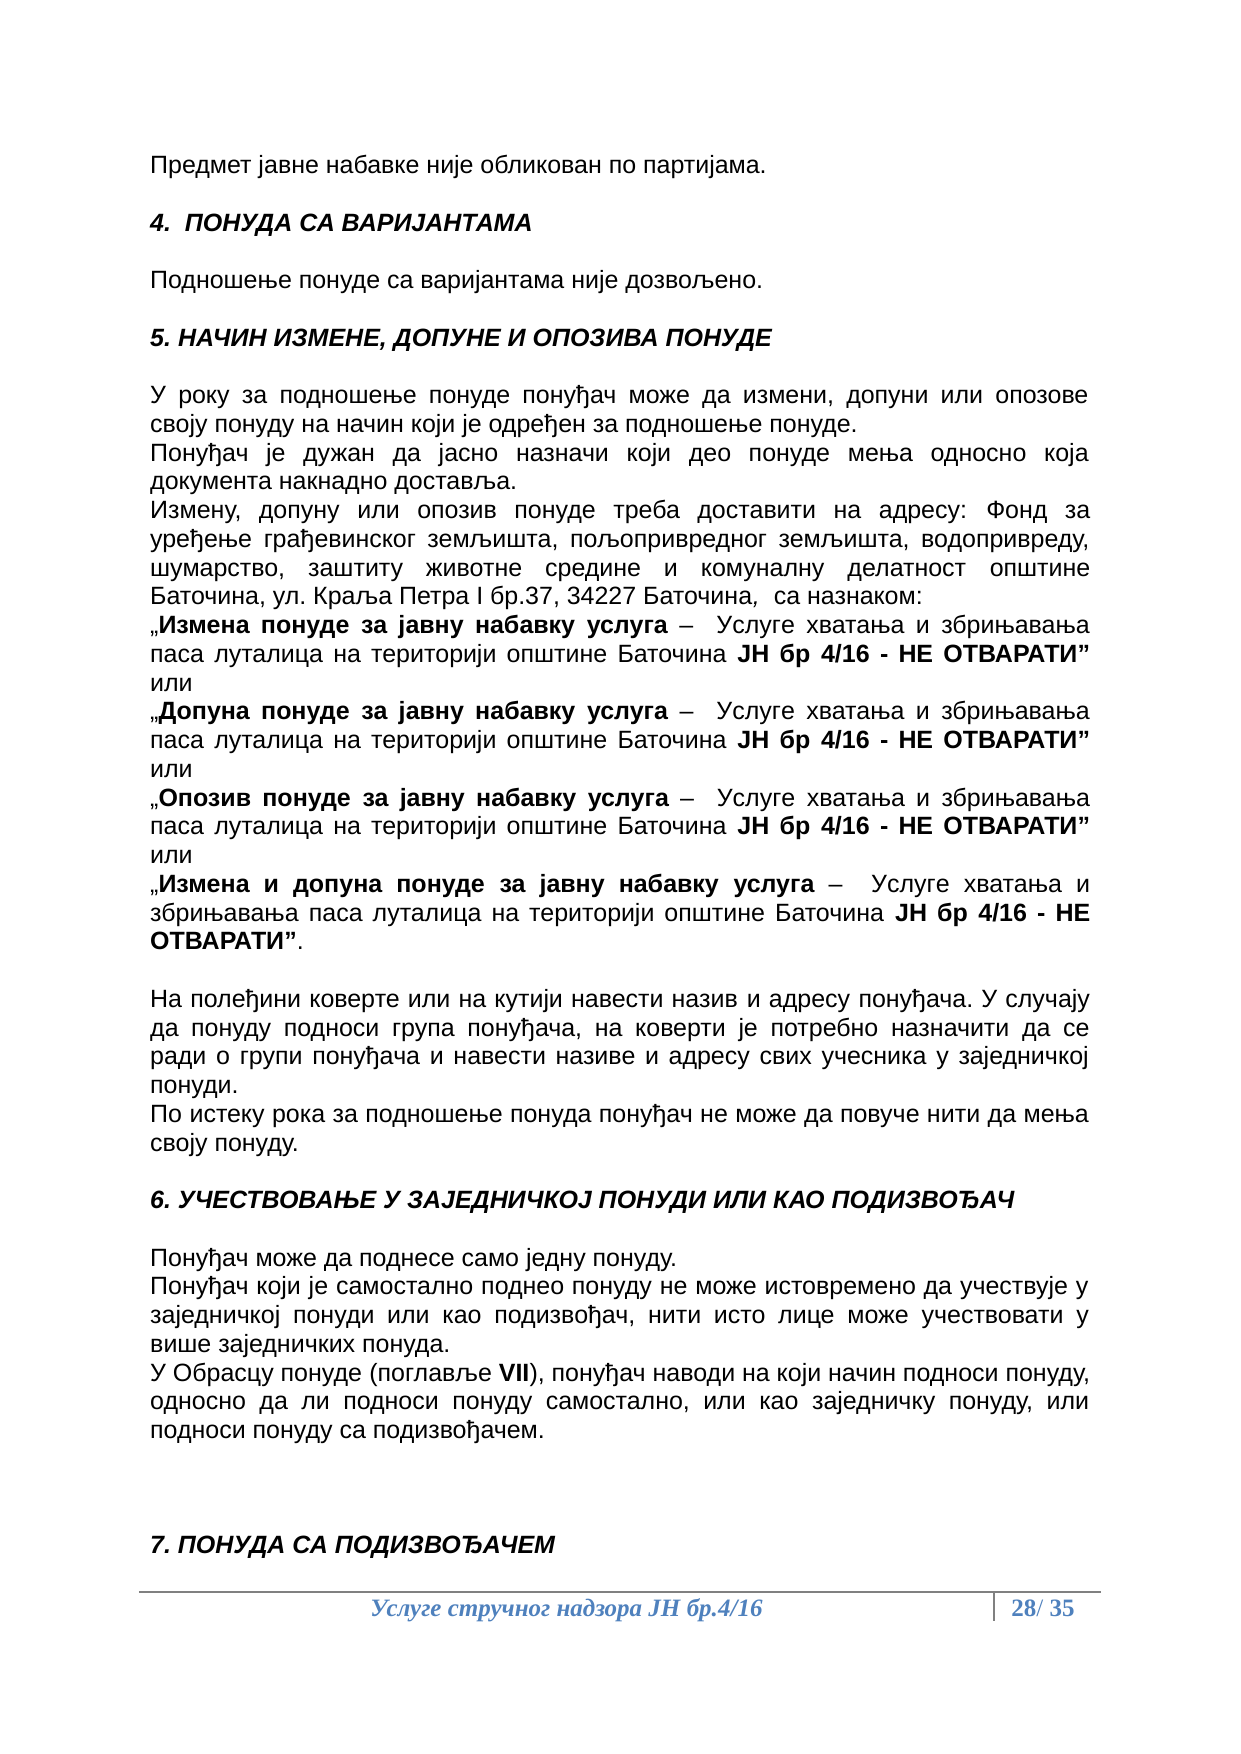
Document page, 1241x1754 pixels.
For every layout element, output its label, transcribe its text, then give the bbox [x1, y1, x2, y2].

text Предмет јавне набавке није обликован по партијама. [150, 150, 1090, 179]
text На полеђини коверте или на кутији навести назив и адресу понуђача. У случају да понуду подноси група понуђача, на коверти је потребно назначити да се ради о групи понуђача и навести називе и адресу свих учесника у заједничкој понуди. [150, 984, 1090, 1099]
text У Обрасцу понуде (поглавље VII), понуђач наводи на који начин подноси понуду, односно да ли подноси понуду самостално, или као заједничку понуду, или подноси понуду са подизвођачем. [150, 1357, 1090, 1444]
text Измену, допуну или опозив понуде треба доставити на адресу: Фонд за уређење грађевинског земљишта, пољопривредног земљишта, водопривреду, шумарство, заштиту животне средине и комуналну делатност општине Баточина, ул. Краља Петра I бр.37, 34227 Баточина, са назнаком: [150, 495, 1090, 610]
text 7. ПОНУДА СА ПОДИЗВОЂАЧЕМ [150, 1530, 1090, 1559]
text „Измена понуде за јавну набавку услуга – Услуге хватања и збрињавања паса луталица на територији општине Баточина ЈН бр 4/16 - НЕ ОТВАРАТИ” или [150, 610, 1090, 696]
text „Измена и допуна понуде за јавну набавку услуга – Услуге хватања и збрињавања паса луталица на територији општине Баточина ЈН бр 4/16 - НЕ ОТВАРАТИ”. [150, 869, 1090, 955]
text 6. УЧЕСТВОВАЊЕ У ЗАЈЕДНИЧКОЈ ПОНУДИ ИЛИ КАО ПОДИЗВОЂАЧ [150, 1185, 1090, 1214]
text 4. ПОНУДА СА ВАРИЈАНТАМА [150, 207, 1090, 236]
text Понуђач може да поднесе само једну понуду. [150, 1242, 1090, 1271]
text „Опозив понуде за јавну набавку услуга – Услуге хватања и збрињавања паса луталица на територији општине Баточина ЈН бр 4/16 - НЕ ОТВАРАТИ” или [150, 782, 1090, 869]
text „Допуна понуде за јавну набавку услуга – Услуге хватања и збрињавања паса луталица на територији општине Баточина ЈН бр 4/16 - НЕ ОТВАРАТИ” или [150, 696, 1090, 782]
text У року за подношење понуде понуђач може да измени, допуни или опозове своју понуду на начин који је одређен за подношење понуде. [150, 380, 1090, 437]
text Понуђач је дужан да јасно назначи који део понуде мења односно која документа накнадно доставља. [150, 437, 1090, 495]
text По истеку рока за подношење понуда понуђач не може да повуче нити да мења своју понуду. [150, 1099, 1090, 1156]
text Подношење понуде са варијантама није дозвољено. [150, 265, 1090, 294]
text 5. НАЧИН ИЗМЕНЕ, ДОПУНЕ И ОПОЗИВА ПОНУДЕ [150, 322, 1090, 351]
text Понуђач који је самостално поднео понуду не може истовремено да учествује у заједничкој понуди или као подизвођач, нити исто лице може учествовати у више заједничких понуда. [150, 1271, 1090, 1357]
